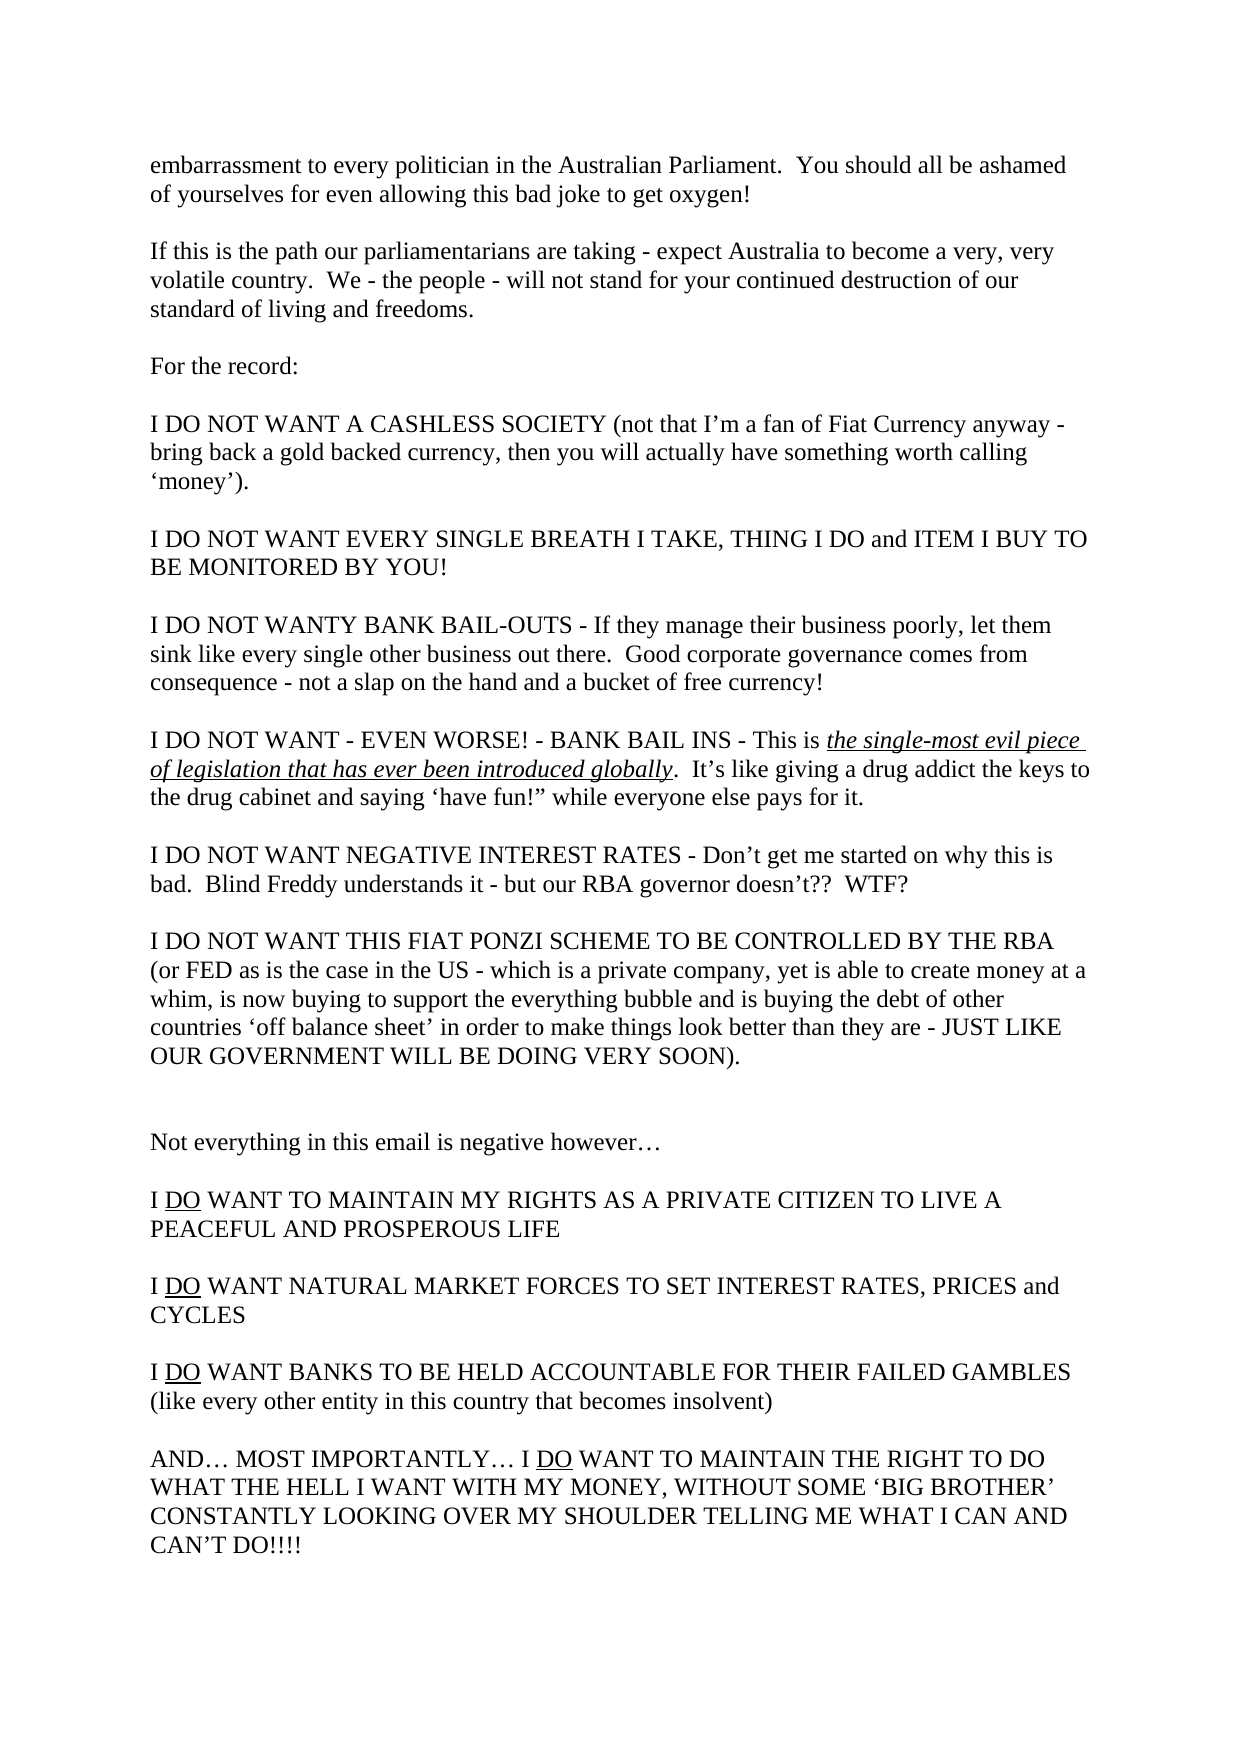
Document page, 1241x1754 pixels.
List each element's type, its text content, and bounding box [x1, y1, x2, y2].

text I DO WANT TO MAINTAIN MY RIGHTS AS A PRIVATE CITIZEN TO LIVE A PEACEFUL AND PROSPEROUS LIFE [150, 1185, 1090, 1242]
text If this is the path our parliamentarians are taking - expect Australia to become a very, very volatile country. We - the people - will not stand for your continued destruction of our standard of living and freedoms. [150, 236, 1090, 322]
text Not everything in this email is negative however… [150, 1127, 1090, 1156]
text AND… MOST IMPORTANTLY… I DO WANT TO MAINTAIN THE RIGHT TO DO WHAT THE HELL I WANT WITH MY MONEY, WITHOUT SOME ‘BIG BROTHER’ CONSTANTLY LOOKING OVER MY SHOULDER TELLING ME WHAT I CAN AND CAN’T DO!!!! [150, 1444, 1090, 1559]
text I DO NOT WANT NEGATIVE INTEREST RATES - Don’t get me started on why this is bad. Blind Freddy understands it - but our RBA governor doesn’t?? WTF? [150, 840, 1090, 897]
text I DO NOT WANT EVERY SINGLE BREATH I TAKE, THING I DO and ITEM I BUY TO BE MONITORED BY YOU! [150, 524, 1090, 581]
text I DO WANT BANKS TO BE HELD ACCOUNTABLE FOR THEIR FAILED GAMBLES (like every other entity in this country that becomes insolvent) [150, 1357, 1090, 1415]
text I DO NOT WANTY BANK BAIL-OUTS - If they manage their business poorly, let them sink like every single other business out there. Good corporate governance comes from consequence - not a slap on the hand and a bucket of free currency! [150, 610, 1090, 696]
text For the record: [150, 351, 1090, 380]
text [150, 150, 1090, 207]
text I DO WANT NATURAL MARKET FORCES TO SET INTEREST RATES, PRICES and CYCLES [150, 1271, 1090, 1329]
text I DO NOT WANT THIS FIAT PONZI SCHEME TO BE CONTROLLED BY THE RBA (or FED as is the case in the US - which is a private company, yet is able to create money at a whim, is now buying to support the everything bubble and is buying the debt of other countries ‘off balance sheet’ in order to make things look better than they are - JUST LIKE OUR GOVERNMENT WILL BE DOING VERY SOON). [150, 926, 1090, 1070]
text I DO NOT WANT A CASHLESS SOCIETY (not that I’m a fan of Fiat Currency anyway - bring back a gold backed currency, then you will actually have something worth calling ‘money’). [150, 409, 1090, 495]
text I DO NOT WANT - EVEN WORSE! - BANK BAIL INS - This is the single-most evil piece of legislation that has ever been introduced globally. It’s like giving a drug addict the keys to the drug cabinet and saying ‘have fun!” while everyone else pays for it. [150, 725, 1090, 811]
